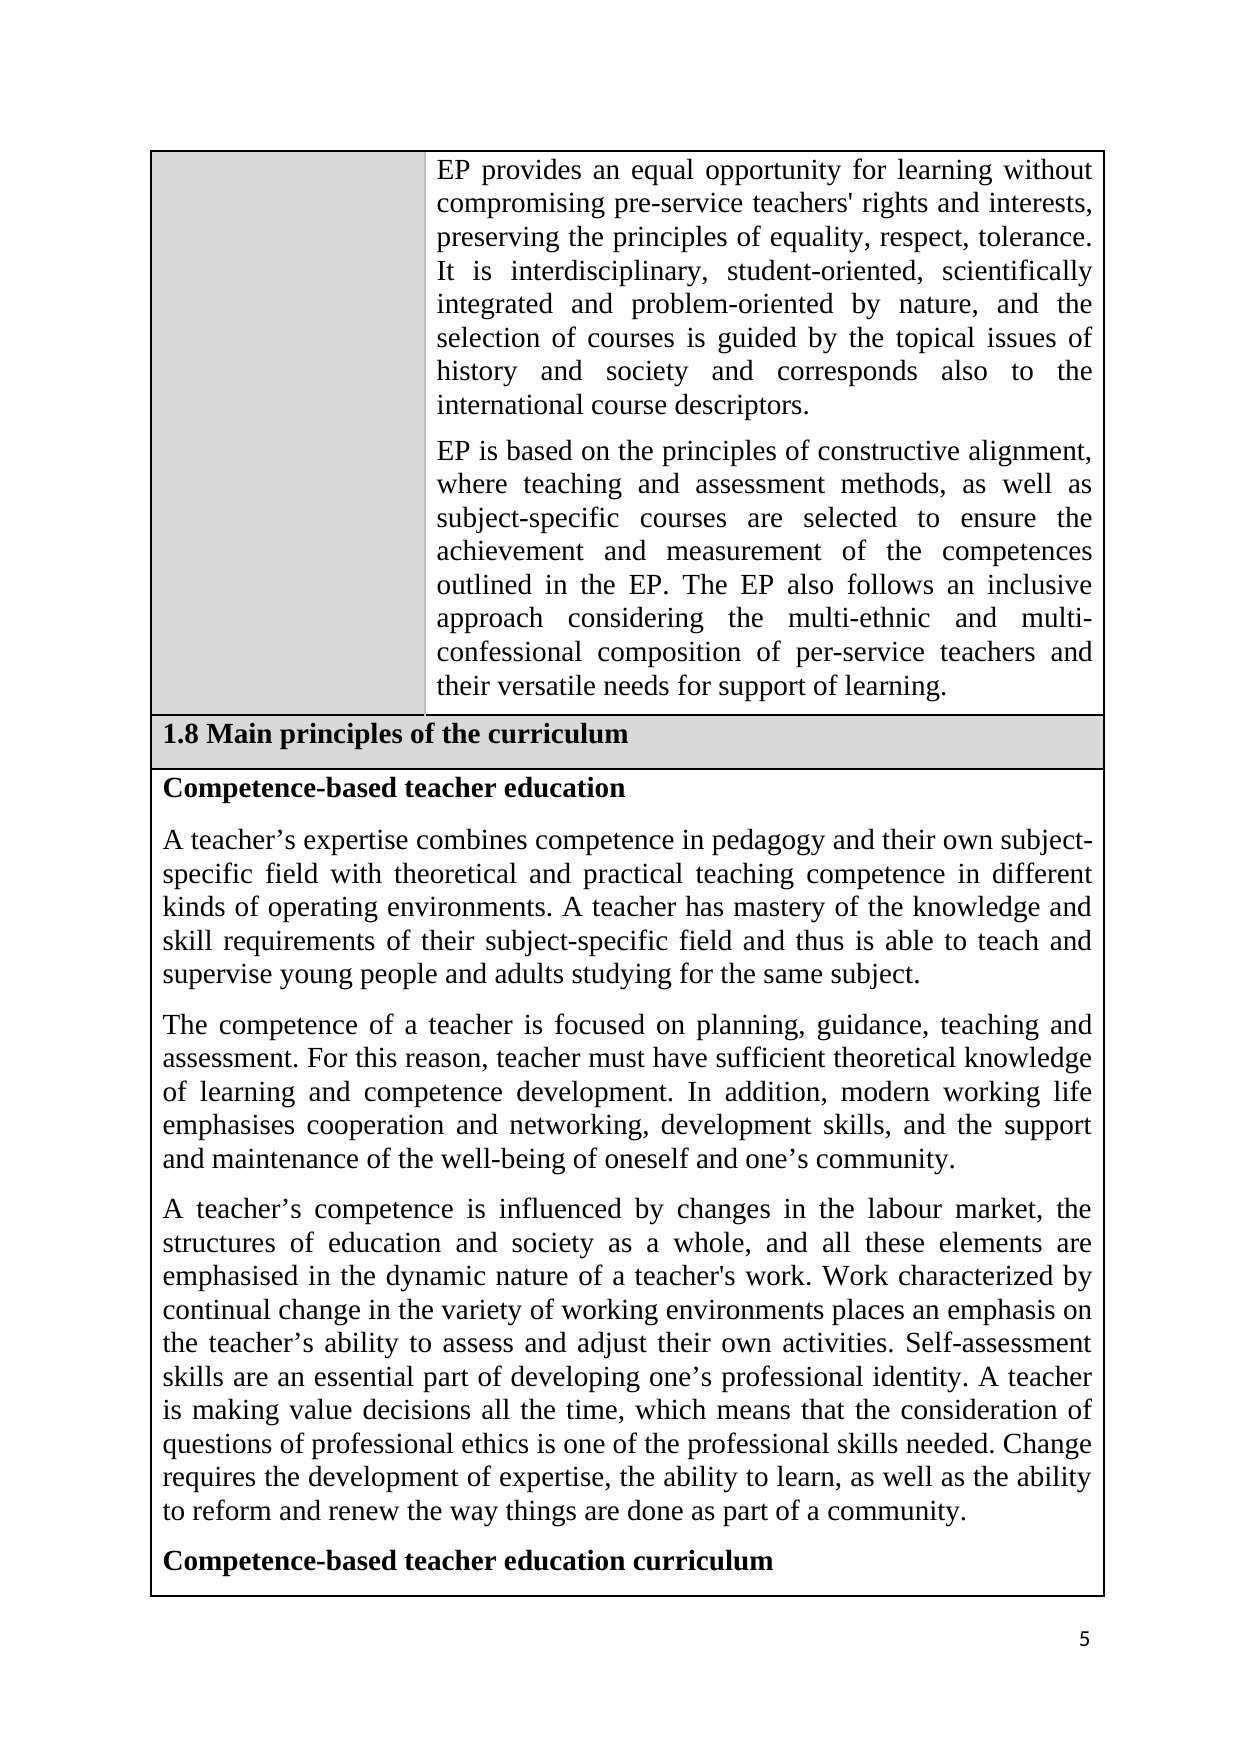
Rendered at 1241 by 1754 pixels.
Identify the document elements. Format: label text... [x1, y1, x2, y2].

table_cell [152, 152, 424, 714]
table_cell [152, 770, 1103, 1595]
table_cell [426, 152, 1103, 714]
table_cell 1.8 Main principles of the curriculum [152, 716, 1103, 768]
